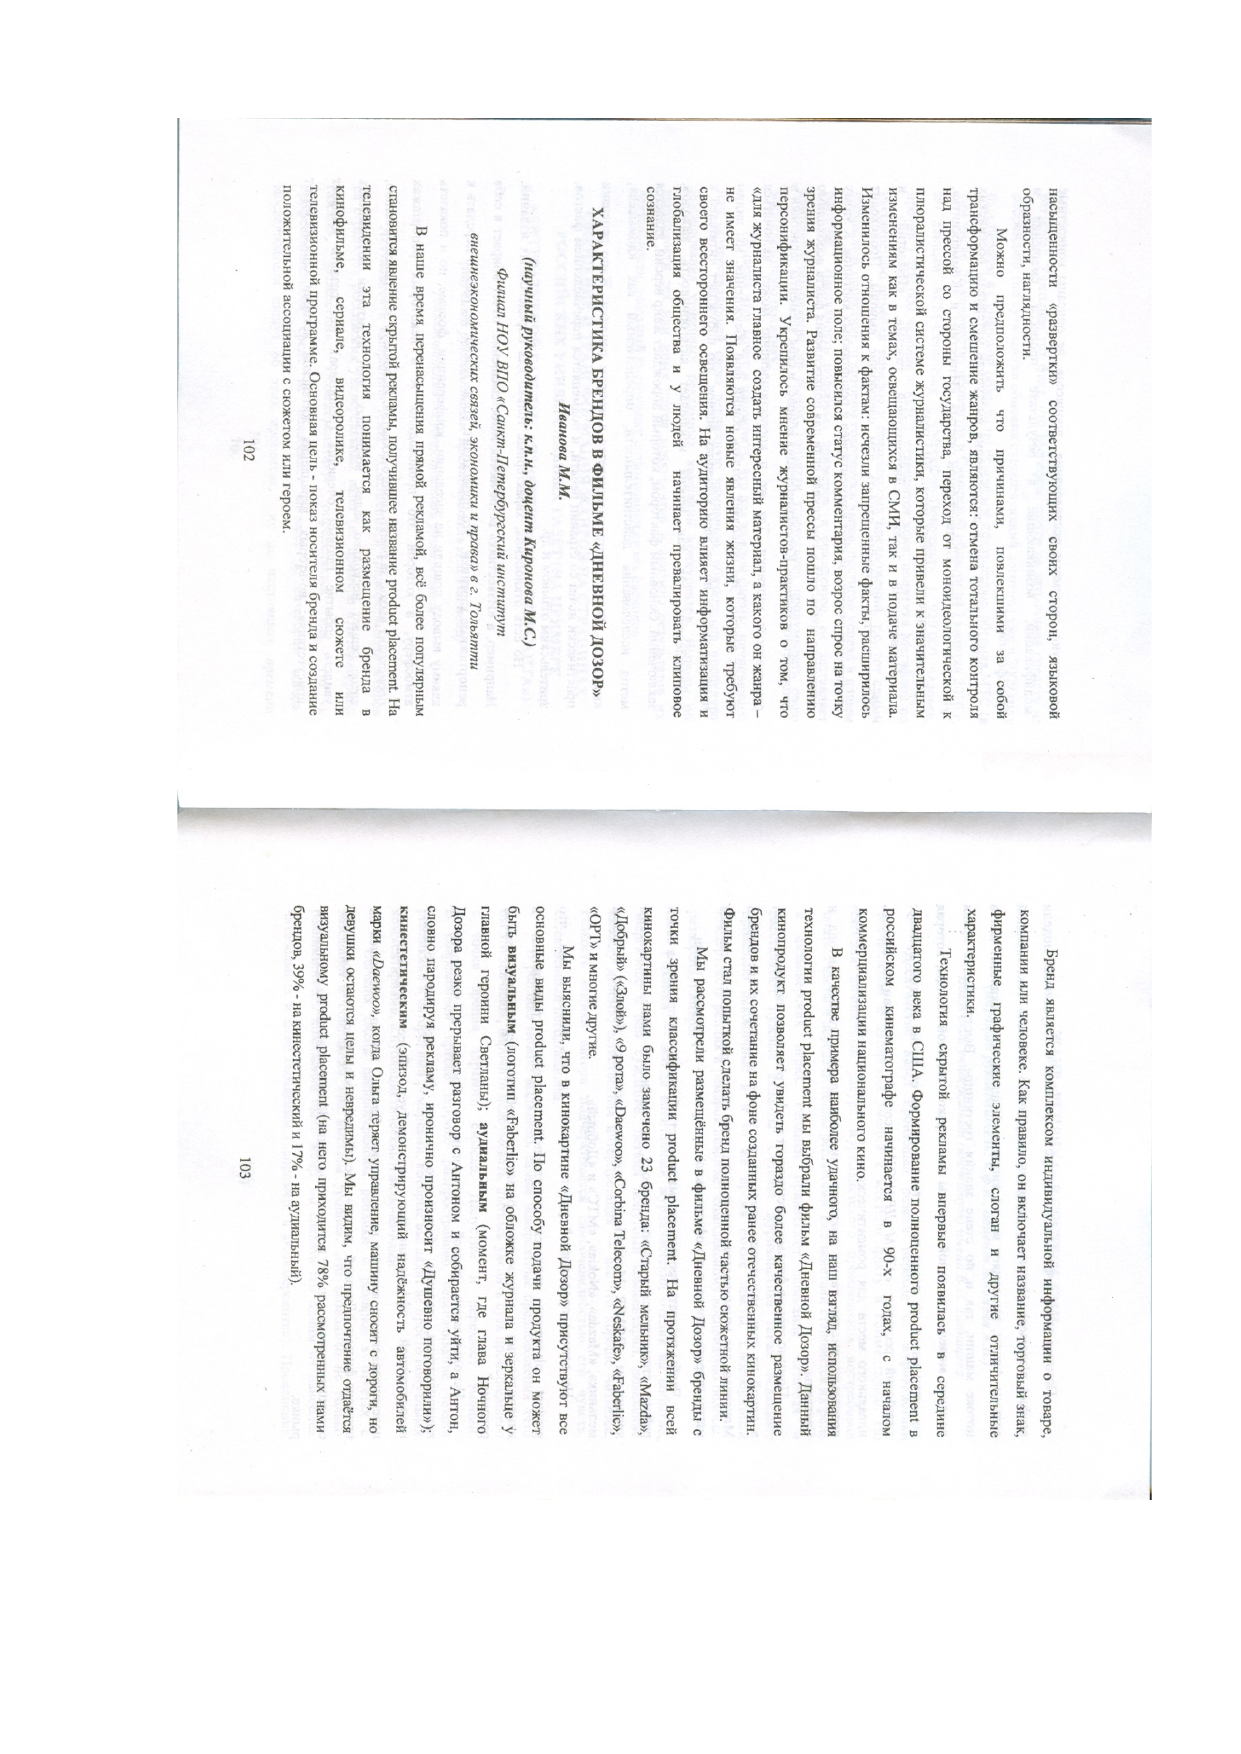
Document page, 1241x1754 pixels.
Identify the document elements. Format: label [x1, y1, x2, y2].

picture [177, 118, 1152, 1500]
